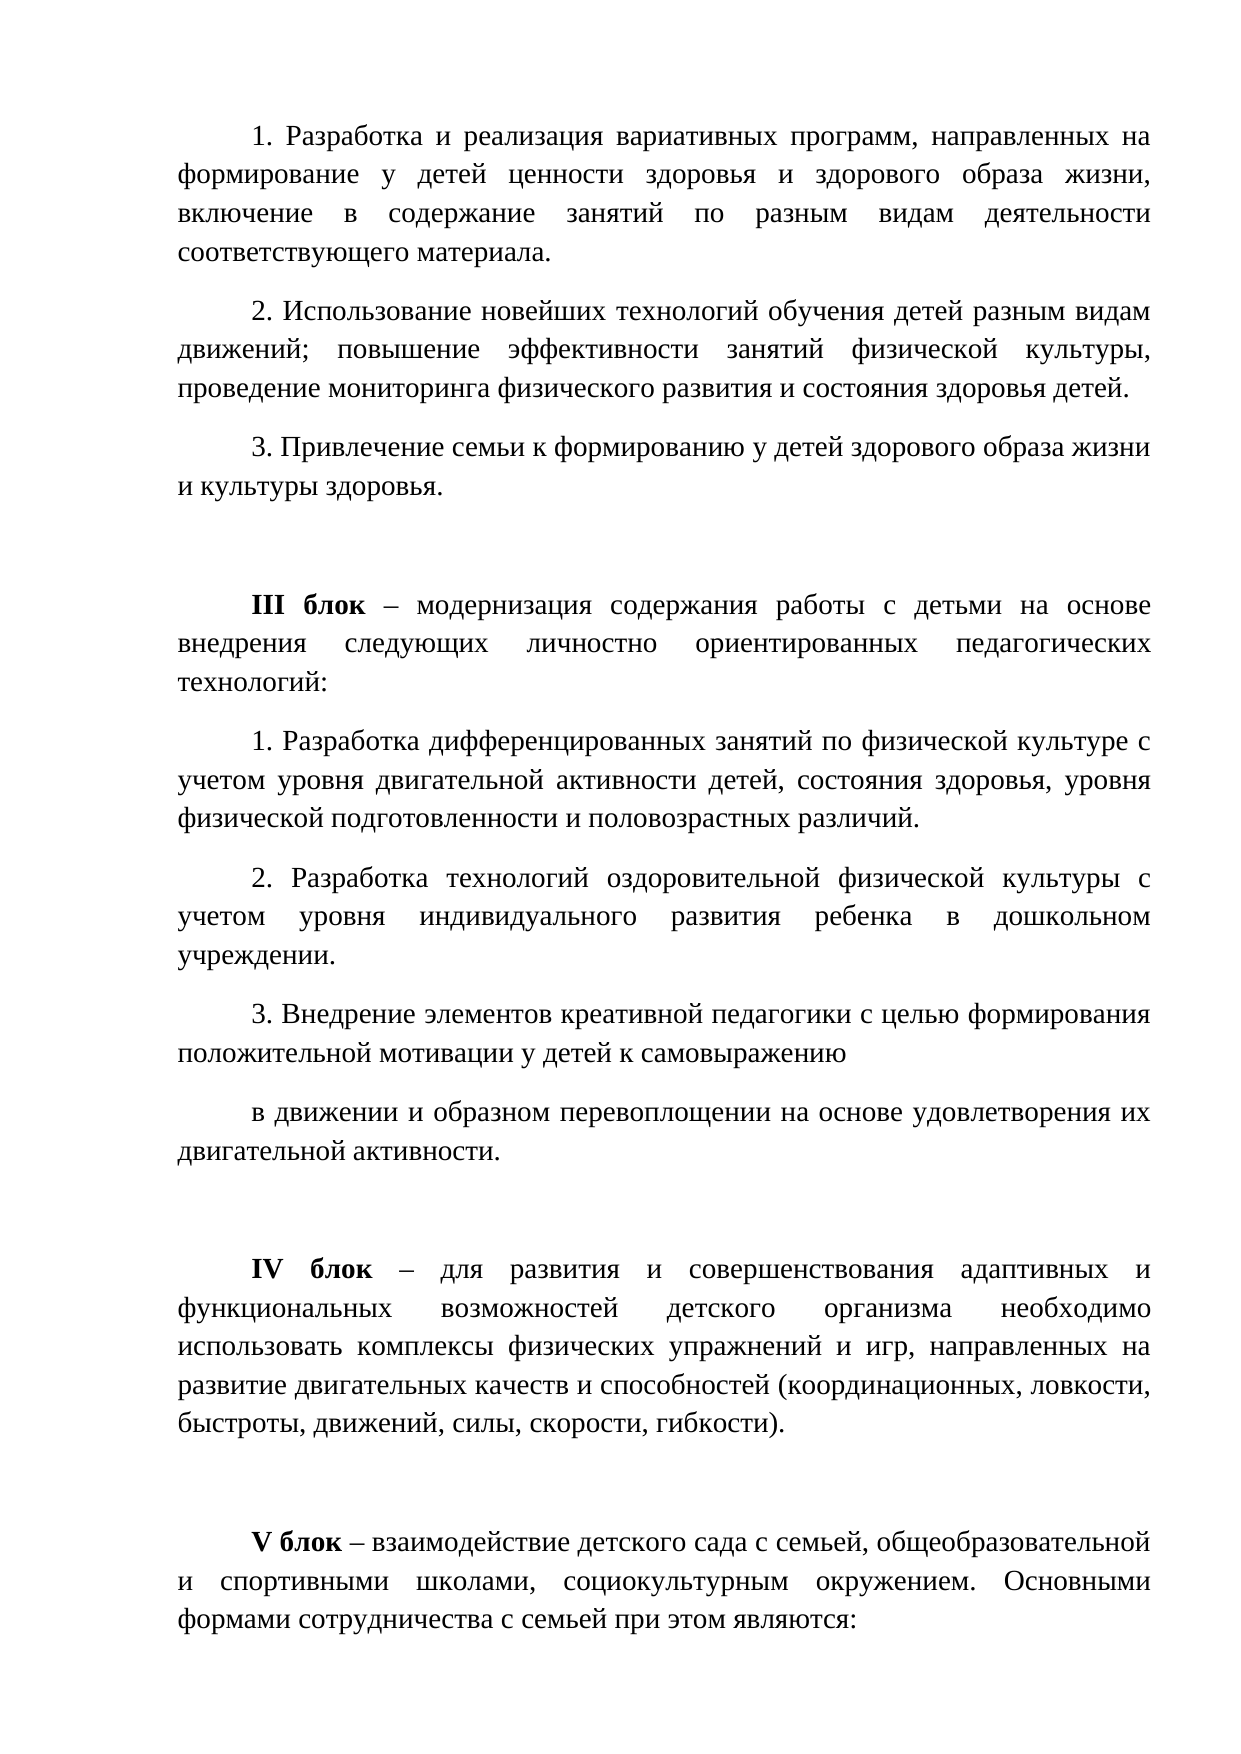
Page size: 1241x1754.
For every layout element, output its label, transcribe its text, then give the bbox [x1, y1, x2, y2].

text в движении и образном перевоплощении на основе удовлетворения их двигательной активности. [177, 1094, 1152, 1166]
text 3. Привлечение семьи к формированию у детей здорового образа жизни и культуры здоровья. [177, 429, 1152, 502]
text 1. Разработка и реализация вариативных программ, направленных на формирование у детей ценности здоровья и здорового образа жизни, включение в содержание занятий по разным видам деятельности соответствующего материала. [177, 118, 1152, 267]
text IV блок – для развития и совершенствования адаптивных и функциональных возможностей детского организма необходимо использовать комплексы физических упражнений и игр, направленных на развитие двигательных качеств и способностей (координационных, ловкости, быстроты, движений, силы, скорости, гибкости). [177, 1251, 1152, 1439]
text III блок – модернизация содержания работы с детьми на основе внедрения следующих личностно ориентированных педагогических технологий: [177, 587, 1152, 697]
text 1. Разработка дифференцированных занятий по физической культуре с учетом уровня двигательной активности детей, состояния здоровья, уровня физической подготовленности и половозрастных различий. [177, 723, 1152, 834]
text 3. Внедрение элементов креативной педагогики с целью формирования положительной мотивации у детей к самовыражению [177, 996, 1152, 1068]
text 2. Разработка технологий оздоровительной физической культуры с учетом уровня индивидуального развития ребенка в дошкольном учреждении. [177, 860, 1152, 970]
text 2. Использование новейших технологий обучения детей разным видам движений; повышение эффективности занятий физической культуры, проведение мониторинга физического развития и состояния здоровья детей. [177, 293, 1152, 404]
text V блок – взаимодействие детского сада с семьей, общеобразовательной и спортивными школами, социокультурным окружением. Основными формами сотрудничества с семьей при этом являются: [177, 1524, 1152, 1635]
